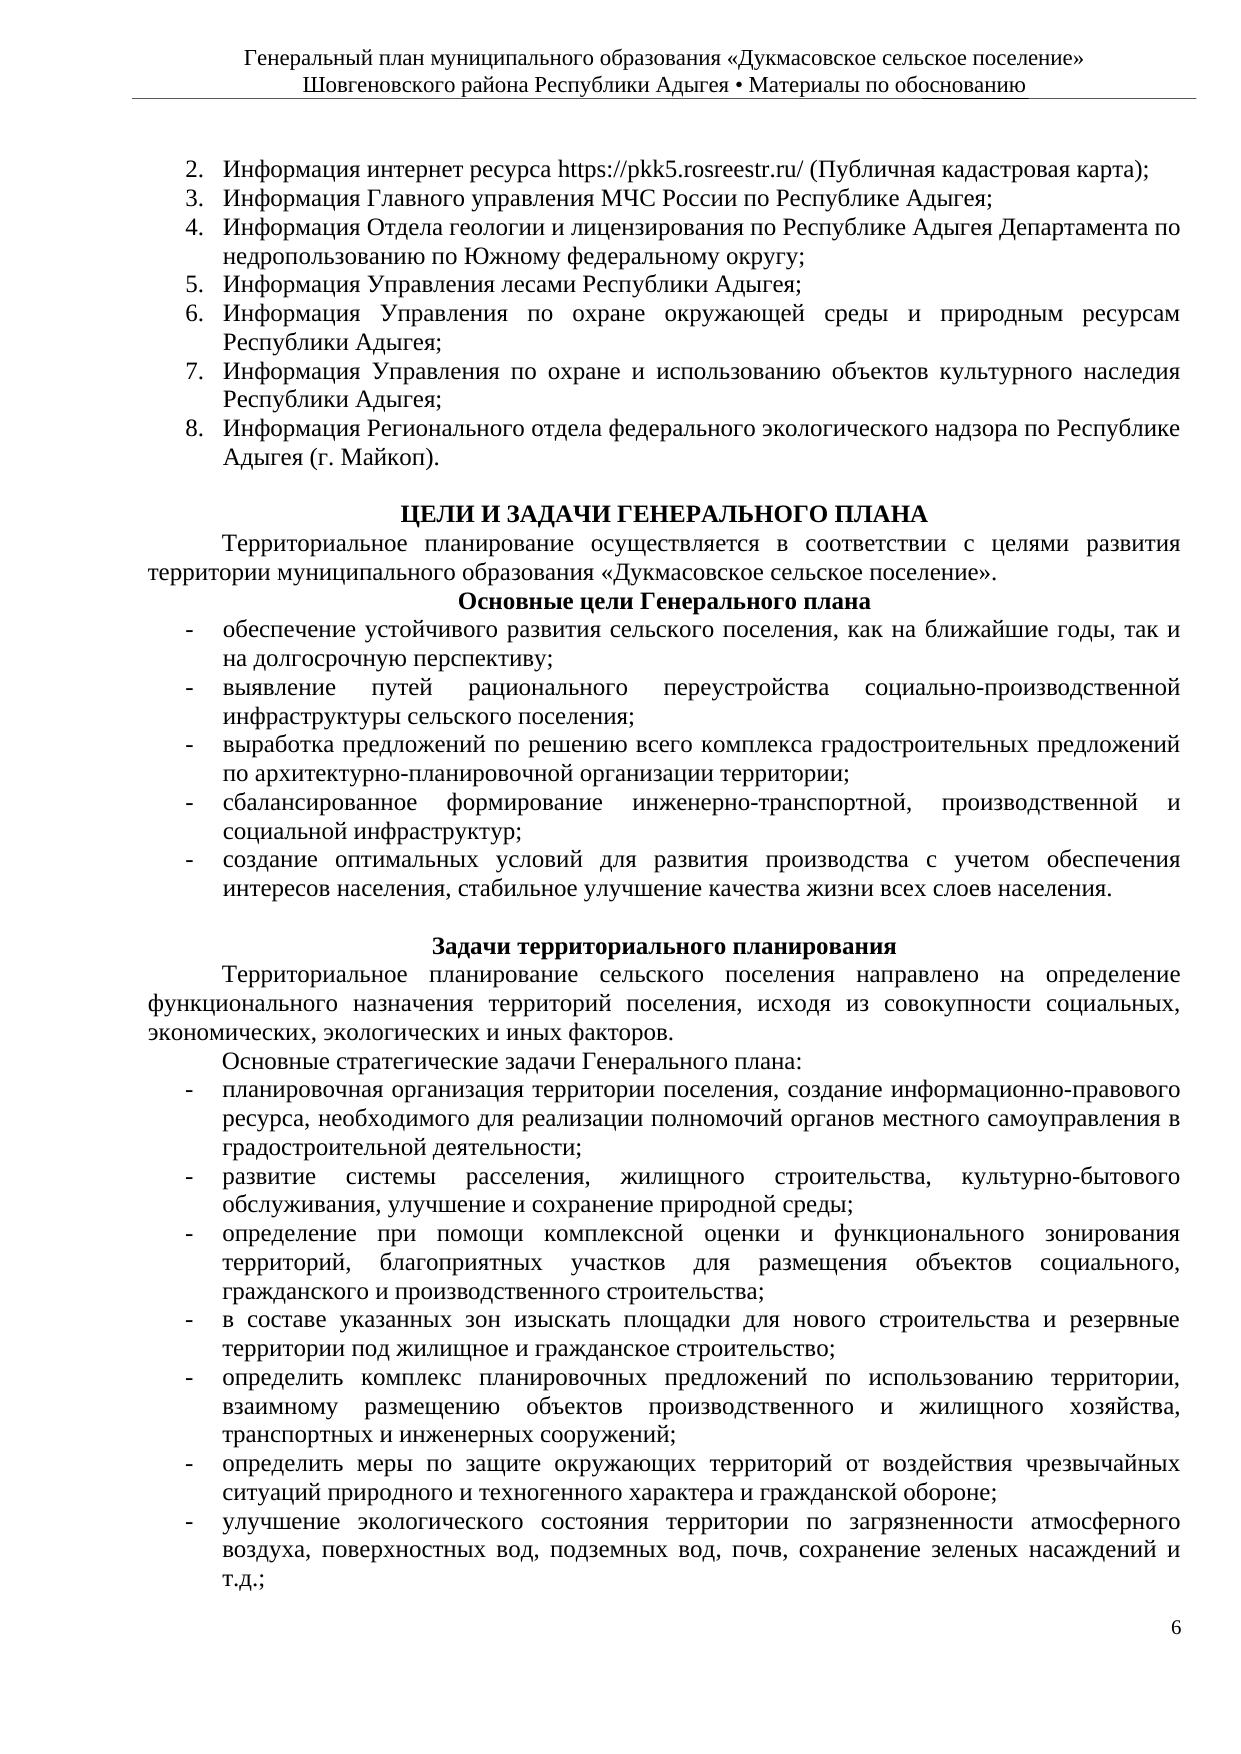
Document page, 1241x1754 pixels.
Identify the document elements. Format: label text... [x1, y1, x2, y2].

list определение при помощи комплексной оценки и функционального зонирования территорий, благоприятных участков для размещения объектов социального, гражданского и производственного строительства; [185, 1218, 1181, 1304]
list Информация Управления по охране окружающей среды и природным ресурсам Республики Адыгея; [185, 298, 1181, 356]
list выработка предложений по решению всего комплекса градостроительных предложений по архитектурно-планировочной организации территории; [185, 729, 1181, 787]
list сбалансированное формирование инженерно-транспортной, производственной и социальной инфраструктур; [185, 787, 1181, 844]
text Территориальное планирование осуществляется в соответствии с целями развития территории муниципального образования «Дукмасовское сельское поселение». [148, 528, 1181, 586]
list Информация интернет ресурса https://pkk5.rosreestr.ru/ (Публичная кадастровая карта); [185, 154, 1181, 183]
list Информация Отдела геологии и лицензирования по Республике Адыгея Департамента по недропользованию по Южному федеральному округу; [185, 212, 1181, 269]
list выявление путей рационального переустройства социально-производственной инфраструктуры сельского поселения; [185, 672, 1181, 729]
text Задачи территориального планирования [148, 931, 1181, 959]
text Основные стратегические задачи Генерального плана: [148, 1046, 1181, 1074]
list обеспечение устойчивого развития сельского поселения, как на ближайшие годы, так и на долгосрочную перспективу; [185, 614, 1181, 672]
list Информация Управления по охране и использованию объектов культурного наследия Республики Адыгея; [185, 356, 1181, 413]
list определить меры по защите окружающих территорий от воздействия чрезвычайных ситуаций природного и техногенного характера и гражданской обороне; [185, 1448, 1181, 1506]
list планировочная организация территории поселения, создание информационно-правового ресурса, необходимого для реализации полномочий органов местного самоуправления в градостроительной деятельности; [185, 1074, 1181, 1161]
text Основные цели Генерального плана [148, 586, 1181, 614]
list в составе указанных зон изыскать площадки для нового строительства и резервные территории под жилищное и гражданское строительство; [185, 1304, 1181, 1362]
list определить комплекс планировочных предложений по использованию территории, взаимному размещению объектов производственного и жилищного хозяйства, транспортных и инженерных сооружений; [185, 1362, 1181, 1448]
list Информация Регионального отдела федерального экологического надзора по Республике Адыгея (г. Майкоп). [185, 413, 1181, 471]
list улучшение экологического состояния территории по загрязненности атмосферного воздуха, поверхностных вод, подземных вод, почв, сохранение зеленых насаждений и т.д.; [185, 1506, 1181, 1592]
list Информация Управления лесами Республики Адыгея; [185, 269, 1181, 298]
text Территориальное планирование сельского поселения направлено на определение функционального назначения территорий поселения, исходя из совокупности социальных, экономических, экологических и иных факторов. [148, 959, 1181, 1046]
list Информация Главного управления МЧС России по Республике Адыгея; [185, 183, 1181, 212]
text ЦЕЛИ И ЗАДАЧИ ГЕНЕРАЛЬНОГО ПЛАНА [148, 499, 1181, 528]
list развитие системы расселения, жилищного строительства, культурно-бытового обслуживания, улучшение и сохранение природной среды; [185, 1161, 1181, 1218]
list создание оптимальных условий для развития производства с учетом обеспечения интересов населения, стабильное улучшение качества жизни всех слоев населения. [185, 844, 1181, 902]
